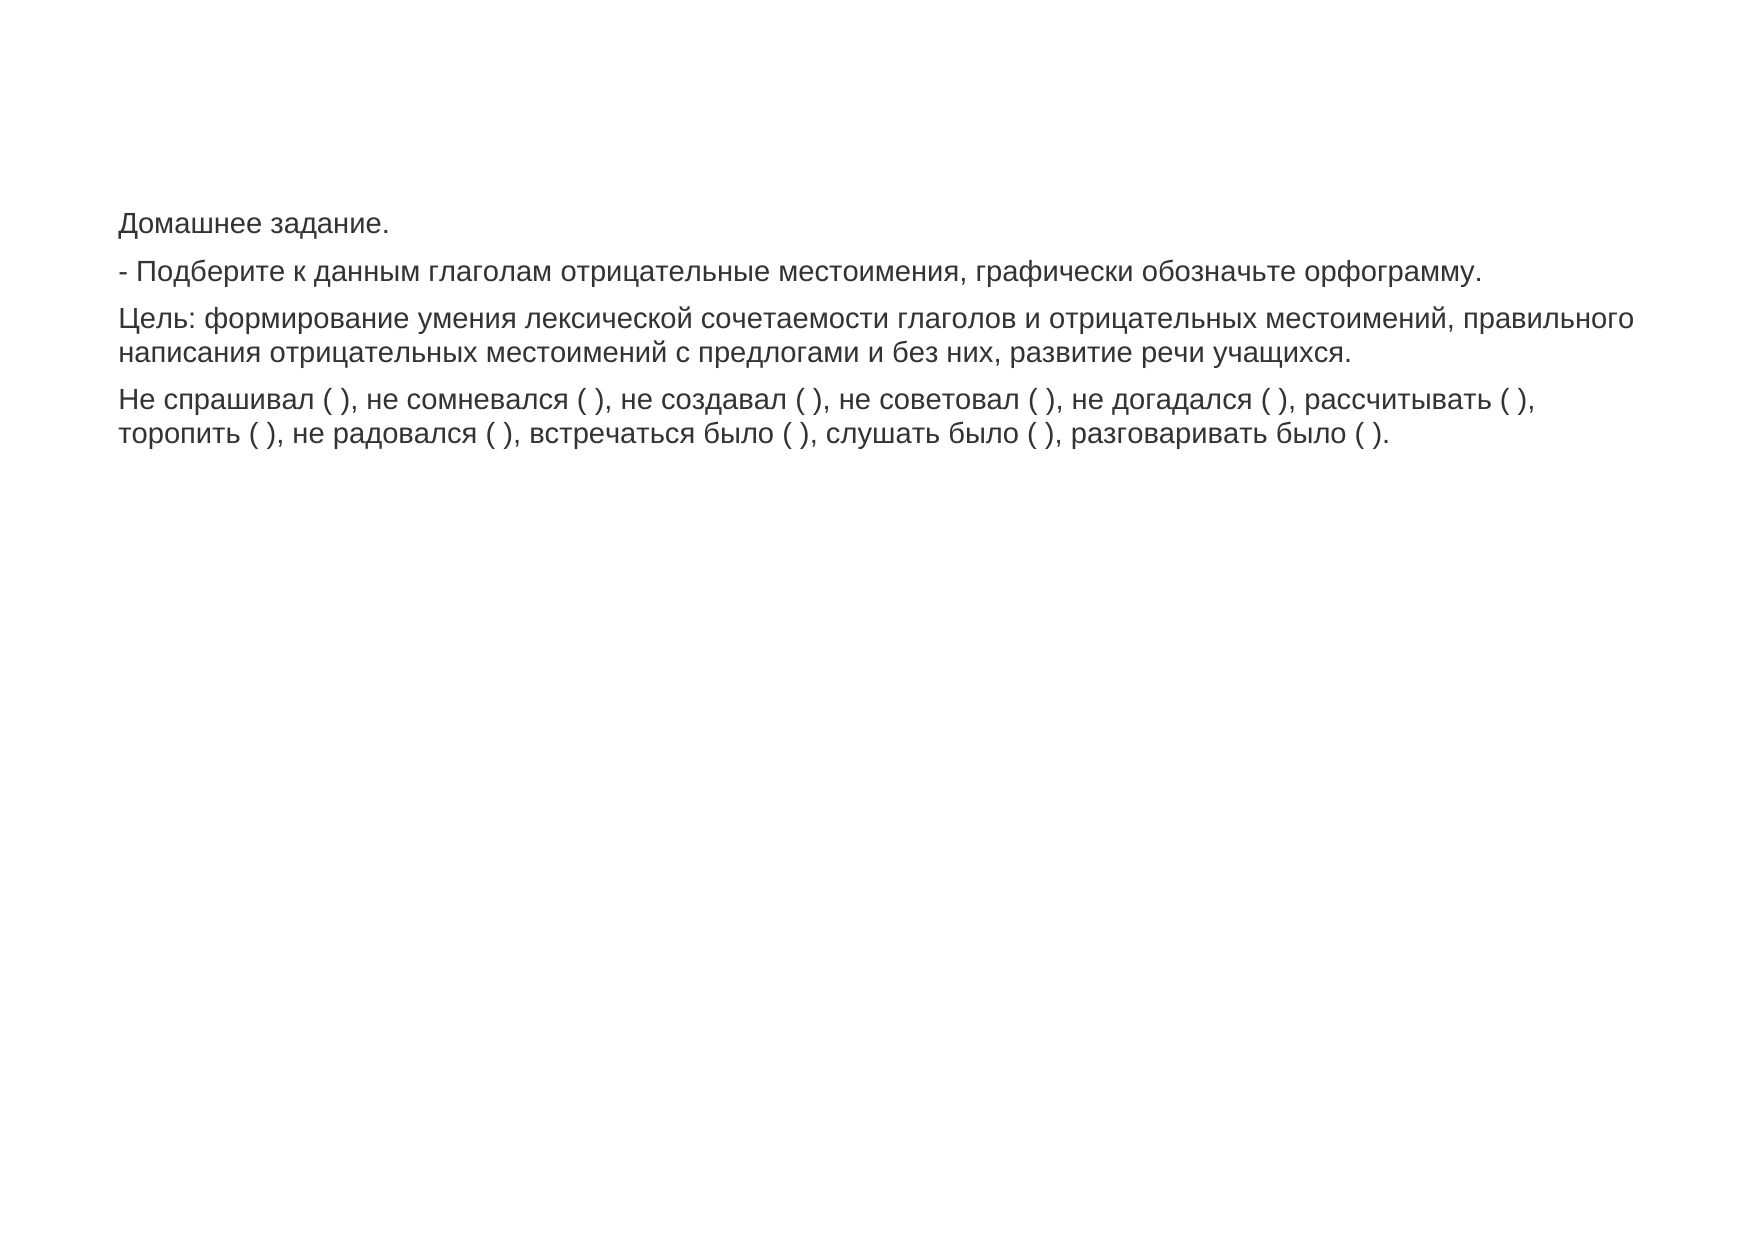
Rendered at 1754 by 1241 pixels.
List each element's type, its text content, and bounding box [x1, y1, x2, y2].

text - Подберите к данным глаголам отрицательные местоимения, графически обозначьте орфограмму. [118, 253, 1636, 287]
text Цель: формирование умения лексической сочетаемости глаголов и отрицательных местоимений, правильного написания отрицательных местоимений с предлогами и без них, развитие речи учащихся. [118, 301, 1636, 368]
text Домашнее задание. [118, 206, 1636, 239]
text Не спрашивал ( ), не сомневался ( ), не создавал ( ), не советовал ( ), не догадался ( ), рассчитывать ( ), торопить ( ), не радовался ( ), встречаться было ( ), слушать было ( ), разговаривать было ( ). [118, 382, 1636, 449]
